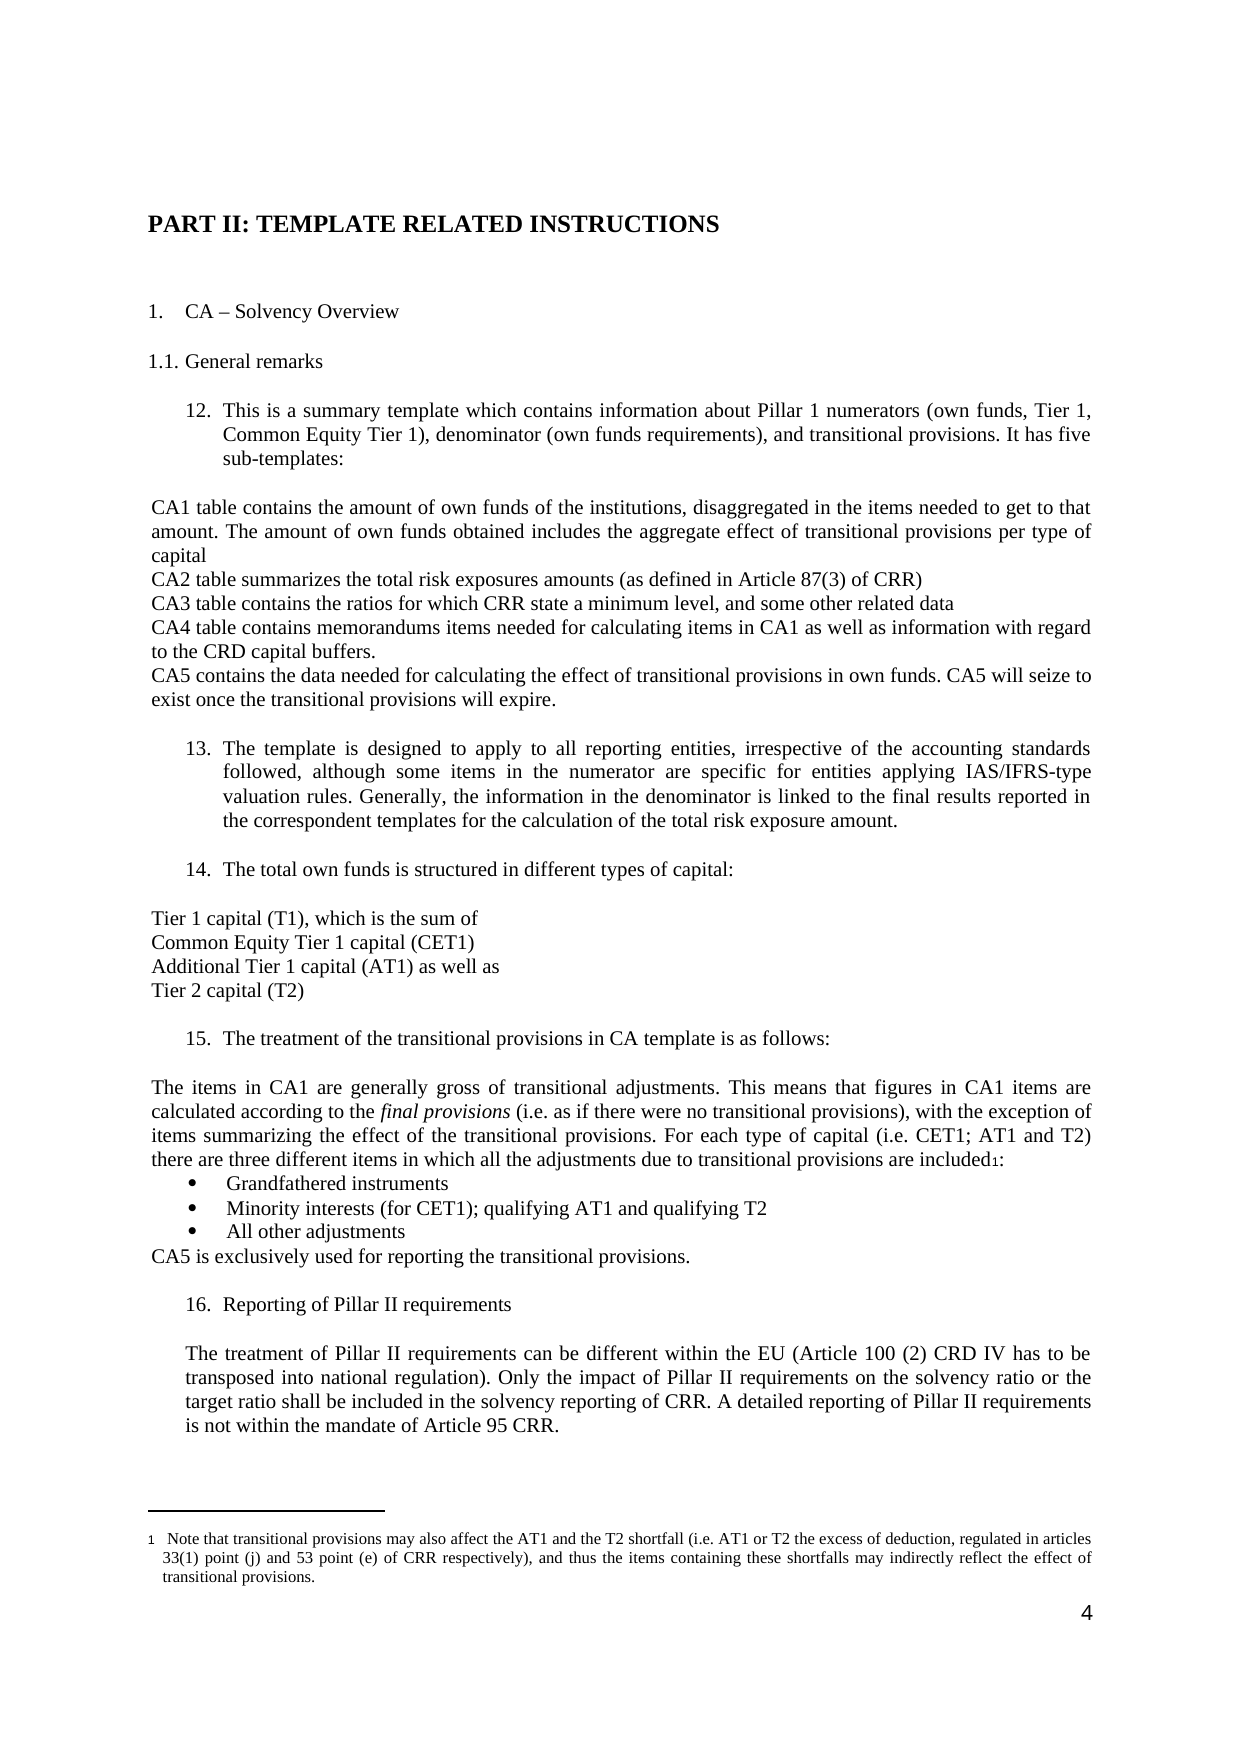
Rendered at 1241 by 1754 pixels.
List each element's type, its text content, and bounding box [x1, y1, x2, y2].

text CA5 contains the data needed for calculating the effect of transitional provisions in own funds. CA5 will seize to exist once the transitional provisions will expire. [151, 663, 1093, 711]
text The treatment of the transitional provisions in CA template is as follows: [185, 1026, 1093, 1050]
list General remarks [148, 348, 1093, 373]
text The template is designed to apply to all reporting entities, irrespective of the accounting standards followed, although some items in the numerator are specific for entities applying IAS/IFRS-type valuation rules. Generally, the information in the denominator is linked to the final results reported in the correspondent templates for the calculation of the total risk exposure amount. [185, 735, 1093, 832]
list Grandfathered instruments [188, 1171, 1093, 1195]
text CA4 table contains memorandums items needed for calculating items in CA1 as well as information with regard to the CRD capital buffers. [151, 615, 1093, 663]
text Common Equity Tier 1 capital (CET1) [151, 930, 1093, 954]
text CA1 table contains the amount of own funds of the institutions, disaggregated in the items needed to get to that amount. The amount of own funds obtained includes the aggregate effect of transitional provisions per type of capital [151, 495, 1093, 567]
text The items in CA1 are generally gross of transitional adjustments. This means that figures in CA1 items are calculated according to the final provisions (i.e. as if there were no transitional provisions), with the exception of items summarizing the effect of the transitional provisions. For each type of capital (i.e. CET1; AT1 and T2) there are three different items in which all the adjustments due to transitional provisions are included: [151, 1075, 1093, 1171]
subtitle PART II: TEMPLATE RELATED INSTRUCTIONS [148, 209, 1093, 238]
list All other adjustments [188, 1219, 1093, 1243]
text The total own funds is structured in different types of capital: [185, 857, 1093, 881]
list CA – Solvency Overview [148, 299, 1093, 323]
text CA3 table contains the ratios for which CRR state a minimum level, and some other related data [151, 591, 1093, 615]
text Tier 1 capital (T1), which is the sum of [151, 906, 1093, 930]
list Minority interests (for CET1); qualifying AT1 and qualifying T2 [188, 1195, 1093, 1219]
text CA5 is exclusively used for reporting the transitional provisions. [151, 1243, 1093, 1268]
text Reporting of Pillar II requirements [185, 1292, 1093, 1316]
text CA2 table summarizes the total risk exposures amounts (as defined in Article 87(3) of CRR) [151, 567, 1093, 591]
text Additional Tier 1 capital (AT1) as well as [151, 954, 1093, 978]
text Tier 2 capital (T2) [151, 978, 1093, 1002]
list The treatment of Pillar II requirements can be different within the EU (Article 100 (2) CRD IV has to be transposed into national regulation). Only the impact of Pillar II requirements on the solvency ratio or the target ratio shall be included in the solvency reporting of CRR. A detailed reporting of Pillar II requirements is not within the mandate of Article 95 CRR. [185, 1341, 1093, 1437]
text This is a summary template which contains information about Pillar 1 numerators (own funds, Tier 1, Common Equity Tier 1), denominator (own funds requirements), and transitional provisions. It has five sub-templates: [185, 398, 1093, 470]
